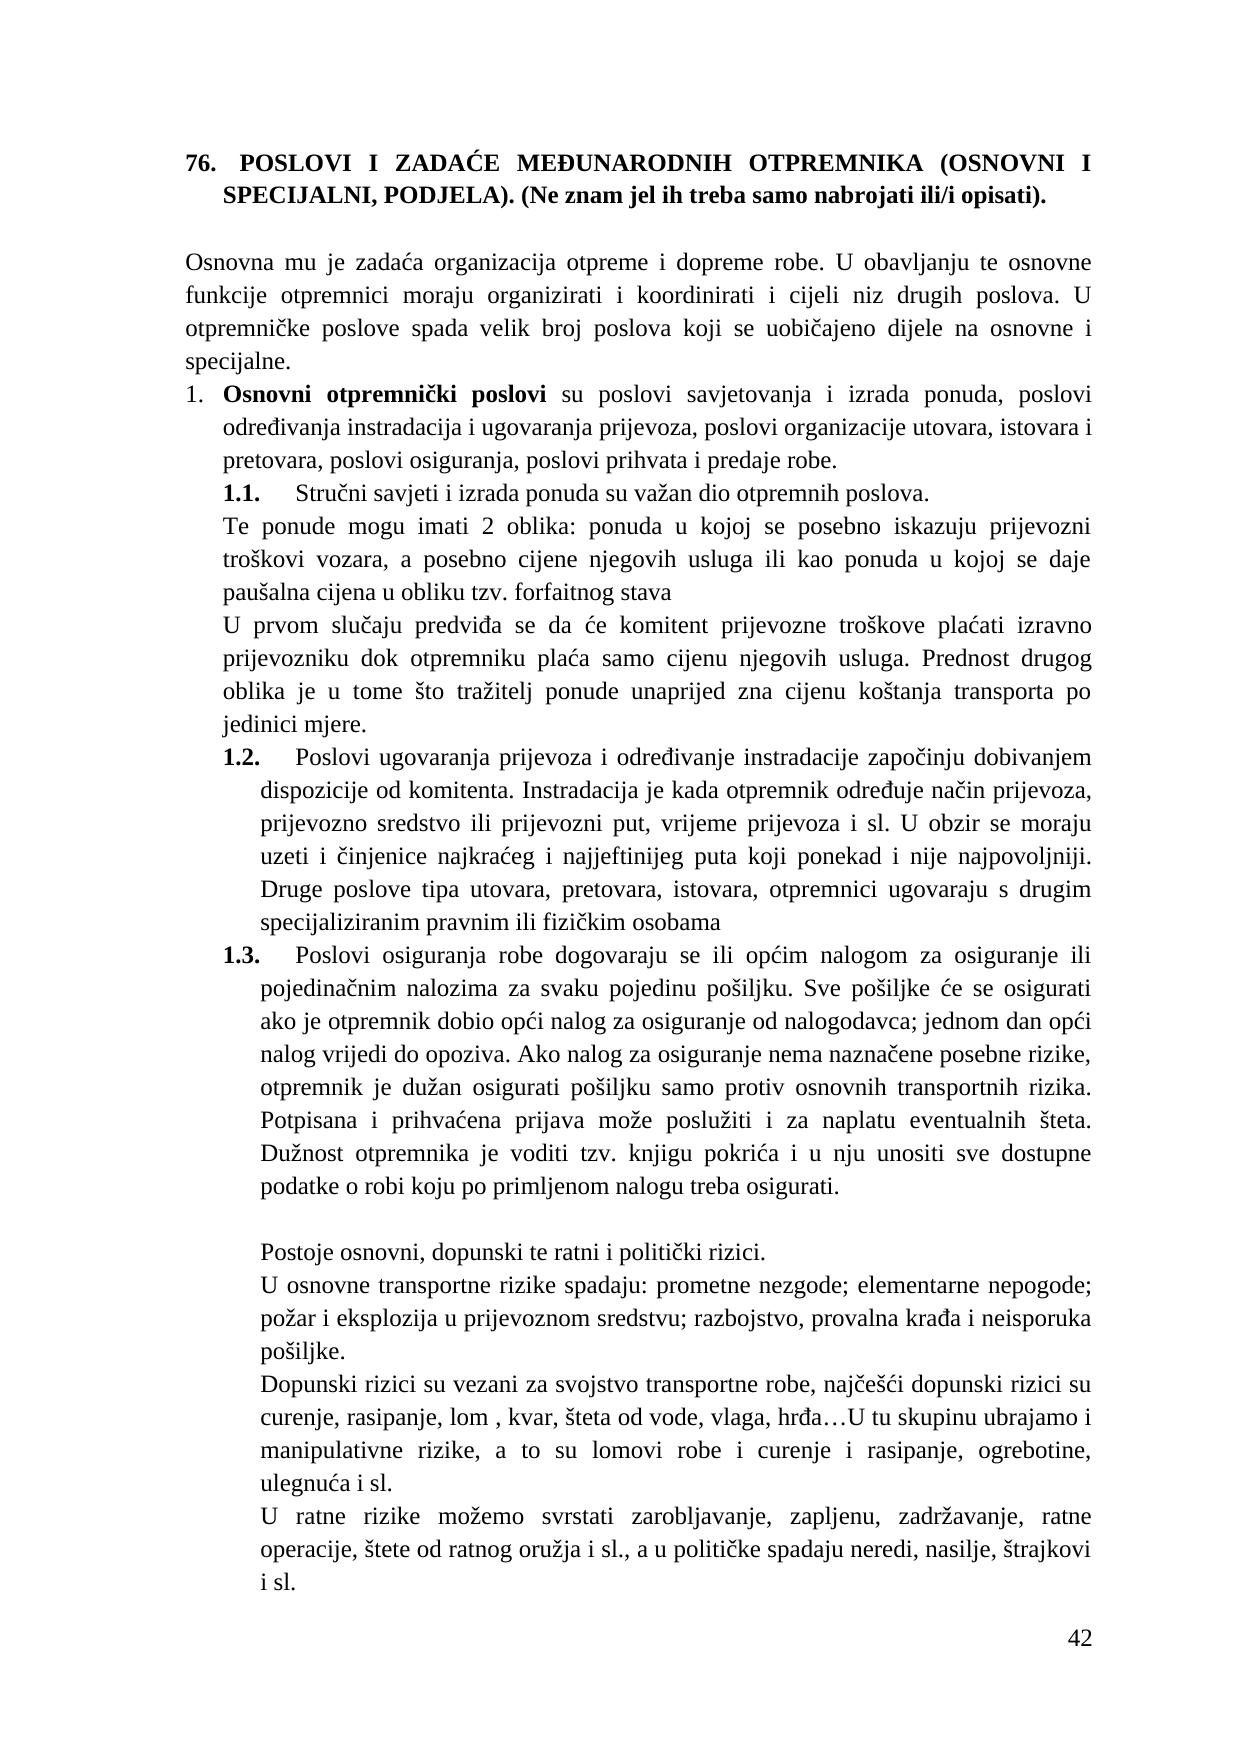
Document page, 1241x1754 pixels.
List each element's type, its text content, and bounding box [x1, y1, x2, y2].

text Postoje osnovni, dopunski te ratni i politički rizici. [260, 1237, 1093, 1266]
text U ratne rizike možemo svrstati zarobljavanje, zapljenu, zadržavanje, ratne operacije, štete od ratnog oružja i sl., a u političke spadaju neredi, nasilje, štrajkovi i sl. [260, 1501, 1093, 1596]
text Te ponude mogu imati 2 oblika: ponuda u kojoj se posebno iskazuju prijevozni troškovi vozara, a posebno cijene njegovih usluga ili kao ponuda u kojoj se daje paušalna cijena u obliku tzv. forfaitnog stava [223, 511, 1093, 606]
list Poslovi osiguranja robe dogovaraju se ili općim nalogom za osiguranje ili pojedinačnim nalozima za svaku pojedinu pošiljku. Sve pošiljke će se osigurati ako je otpremnik dobio opći nalog za osiguranje od nalogodavca; jednom dan opći nalog vrijedi do opoziva. Ako nalog za osiguranje nema naznačene posebne rizike, otpremnik je dužan osigurati pošiljku samo protiv osnovnih transportnih rizika. Potpisana i prihvaćena prijava može poslužiti i za naplatu eventualnih šteta. Dužnost otpremnika je voditi tzv. knjigu pokrića i u nju unositi sve dostupne podatke o robi koju po primljenom nalogu treba osigurati. [223, 940, 1093, 1200]
list Stručni savjeti i izrada ponuda su važan dio otpremnih poslova. [223, 478, 1093, 507]
text U prvom slučaju predviđa se da će komitent prijevozne troškove plaćati izravno prijevozniku dok otpremniku plaća samo cijenu njegovih usluga. Prednost drugog oblika je u tome što tražitelj ponude unaprijed zna cijenu koštanja transporta po jedinici mjere. [223, 610, 1093, 738]
list Poslovi ugovaranja prijevoza i određivanje instradacije započinju dobivanjem dispozicije od komitenta. Instradacija je kada otpremnik određuje način prijevoza, prijevozno sredstvo ili prijevozni put, vrijeme prijevoza i sl. U obzir se moraju uzeti i činjenice najkraćeg i najjeftinijeg puta koji ponekad i nije najpovoljniji. Druge poslove tipa utovara, pretovara, istovara, otpremnici ugovaraju s drugim specijaliziranim pravnim ili fizičkim osobama [223, 742, 1093, 936]
list POSLOVI I ZADAĆE MEĐUNARODNIH OTPREMNIKA (OSNOVNI I SPECIJALNI, PODJELA). (Ne znam jel ih treba samo nabrojati ili/i opisati). [185, 148, 1093, 209]
text Osnovna mu je zadaća organizacija otpreme i dopreme robe. U obavljanju te osnovne funkcije otpremnici moraju organizirati i koordinirati i cijeli niz drugih poslova. U otpremničke poslove spada velik broj poslova koji se uobičajeno dijele na osnovne i specijalne. [185, 247, 1093, 374]
text Dopunski rizici su vezani za svojstvo transportne robe, najčešći dopunski rizici su curenje, rasipanje, lom , kvar, šteta od vode, vlaga, hrđa…U tu skupinu ubrajamo i manipulativne rizike, a to su lomovi robe i curenje i rasipanje, ogrebotine, ulegnuća i sl. [260, 1369, 1093, 1497]
text U osnovne transportne rizike spadaju: prometne nezgode; elementarne nepogode; požar i eksplozija u prijevoznom sredstvu; razbojstvo, provalna krađa i neisporuka pošiljke. [260, 1270, 1093, 1365]
list Osnovni otpremnički poslovi su poslovi savjetovanja i izrada ponuda, poslovi određivanja instradacija i ugovaranja prijevoza, poslovi organizacije utovara, istovara i pretovara, poslovi osiguranja, poslovi prihvata i predaje robe. [185, 379, 1093, 473]
